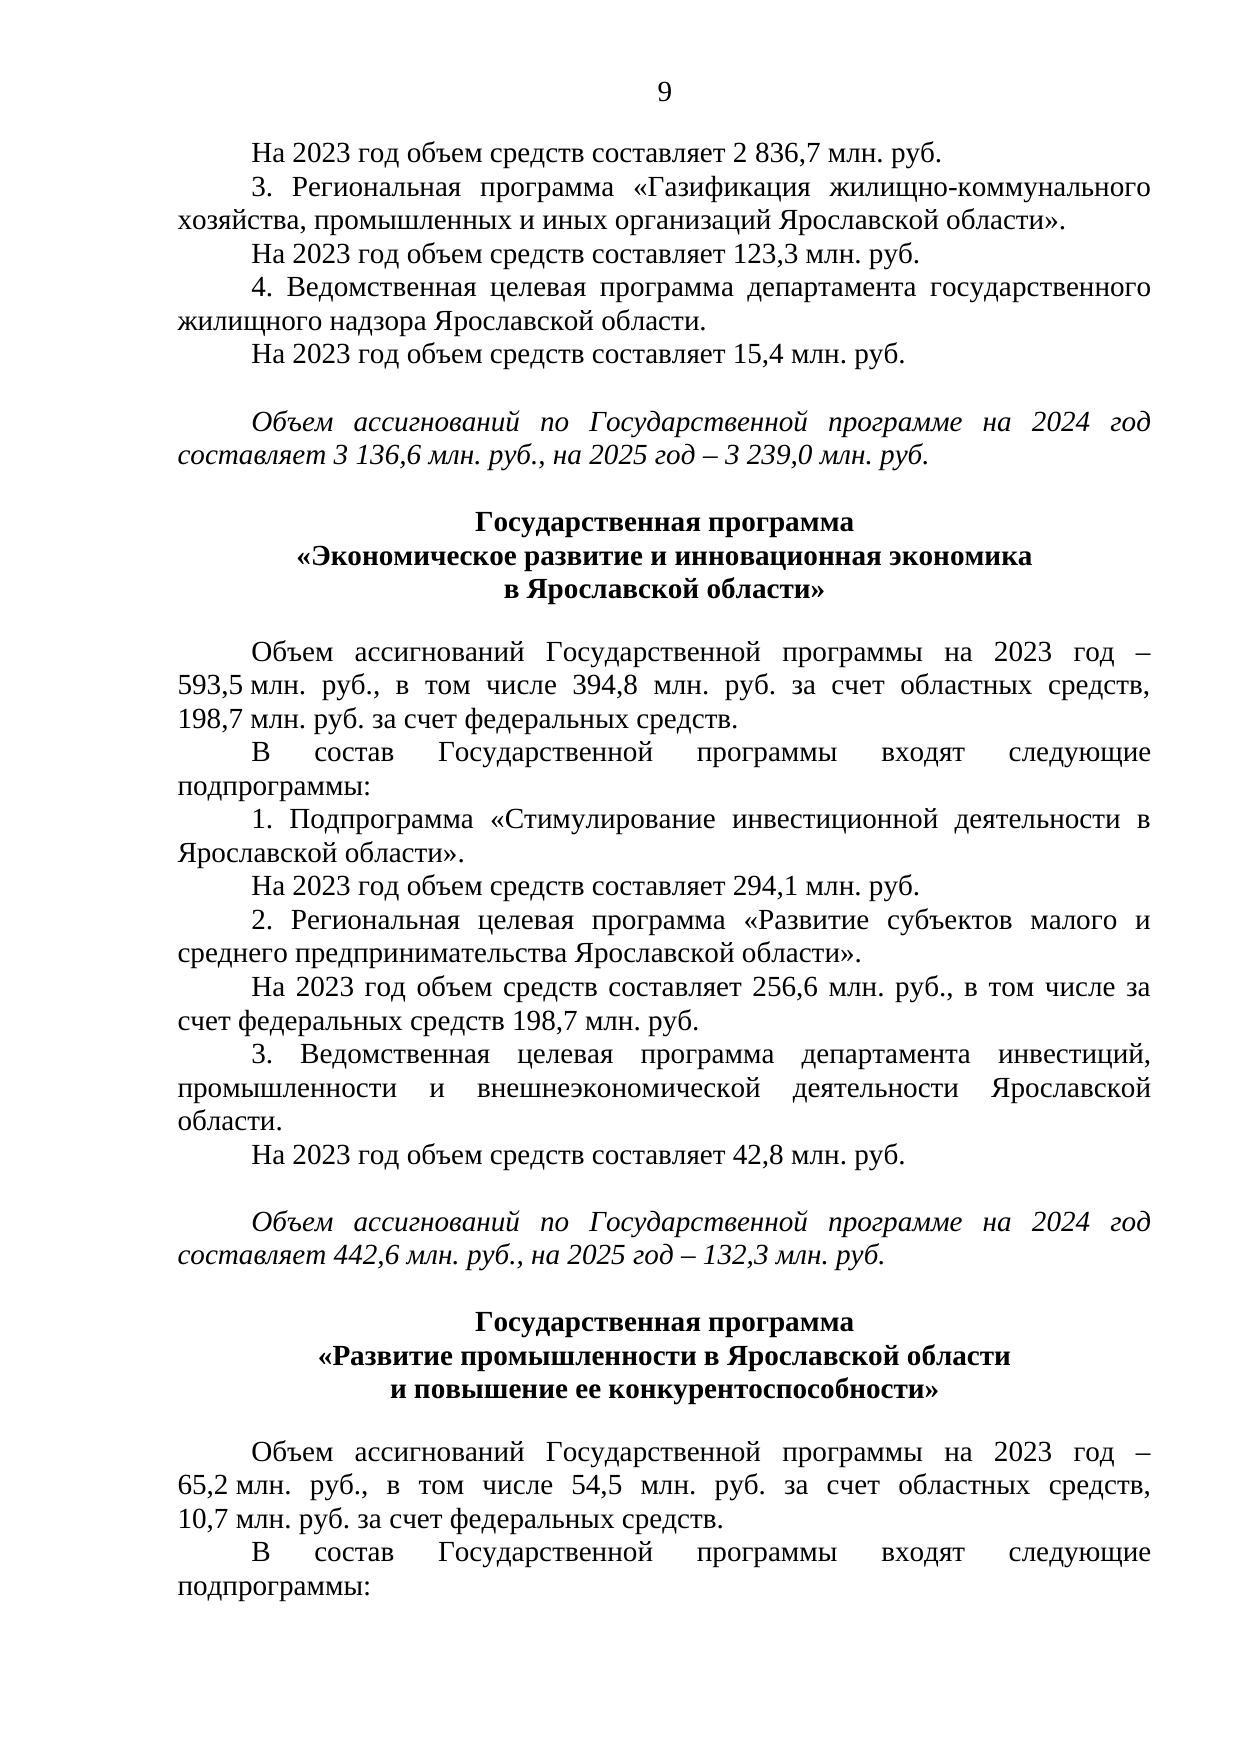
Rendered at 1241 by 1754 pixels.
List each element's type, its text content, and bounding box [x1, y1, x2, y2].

text На 2023 год объем средств составляет 256,6 млн. руб., в том числе за счет федеральных средств 198,7 млн. руб. [177, 969, 1152, 1036]
text В состав Государственной программы входят следующие подпрограммы: [177, 1534, 1152, 1602]
list На 2023 год объем средств составляет 15,4 млн. руб. [177, 337, 1152, 370]
text «Экономическое развитие и инновационная экономика [177, 538, 1152, 571]
text Объем ассигнований Государственной программы на 2023 год – 593,5 млн. руб., в том числе 394,8 млн. руб. за счет областных средств, 198,7 млн. руб. за счет федеральных средств. [177, 634, 1152, 734]
text Объем ассигнований Государственной программы на 2023 год – 65,2 млн. руб., в том числе 54,5 млн. руб. за счет областных средств, 10,7 млн. руб. за счет федеральных средств. [177, 1434, 1152, 1534]
text в Ярославской области» [177, 571, 1152, 605]
text и повышение ее конкурентоспособности» [177, 1372, 1152, 1405]
text На 2023 год объем средств составляет 42,8 млн. руб. [177, 1137, 1152, 1170]
text Государственная программа [177, 504, 1152, 538]
text 3. Ведомственная целевая программа департамента инвестиций, промышленности и внешнеэкономической деятельности Ярославской области. [177, 1036, 1152, 1137]
text 2. Региональная целевая программа «Развитие субъектов малого и среднего предпринимательства Ярославской области». [177, 902, 1152, 969]
text В состав Государственной программы входят следующие подпрограммы: [177, 734, 1152, 801]
text На 2023 год объем средств составляет 294,1 млн. руб. [177, 868, 1152, 902]
list 3. Региональная программа «Газификация жилищно-коммунального хозяйства, промышленных и иных организаций Ярославской области». [177, 169, 1152, 236]
list На 2023 год объем средств составляет 123,3 млн. руб. [177, 236, 1152, 269]
list На 2023 год объем средств составляет 2 836,7 млн. руб. [177, 135, 1152, 169]
text 4. Ведомственная целевая программа департамента государственного жилищного надзора Ярославской области. [177, 269, 1152, 337]
text Государственная программа [177, 1304, 1152, 1338]
text «Развитие промышленности в Ярославской области [177, 1338, 1152, 1372]
text 1. Подпрограмма «Стимулирование инвестиционной деятельности в Ярославской области». [177, 801, 1152, 868]
text Объем ассигнований по Государственной программе на 2024 год составляет 442,6 млн. руб., на 2025 год – 132,3 млн. руб. [177, 1204, 1152, 1271]
text Объем ассигнований по Государственной программе на 2024 год составляет 3 136,6 млн. руб., на 2025 год – 3 239,0 млн. руб. [177, 404, 1152, 471]
